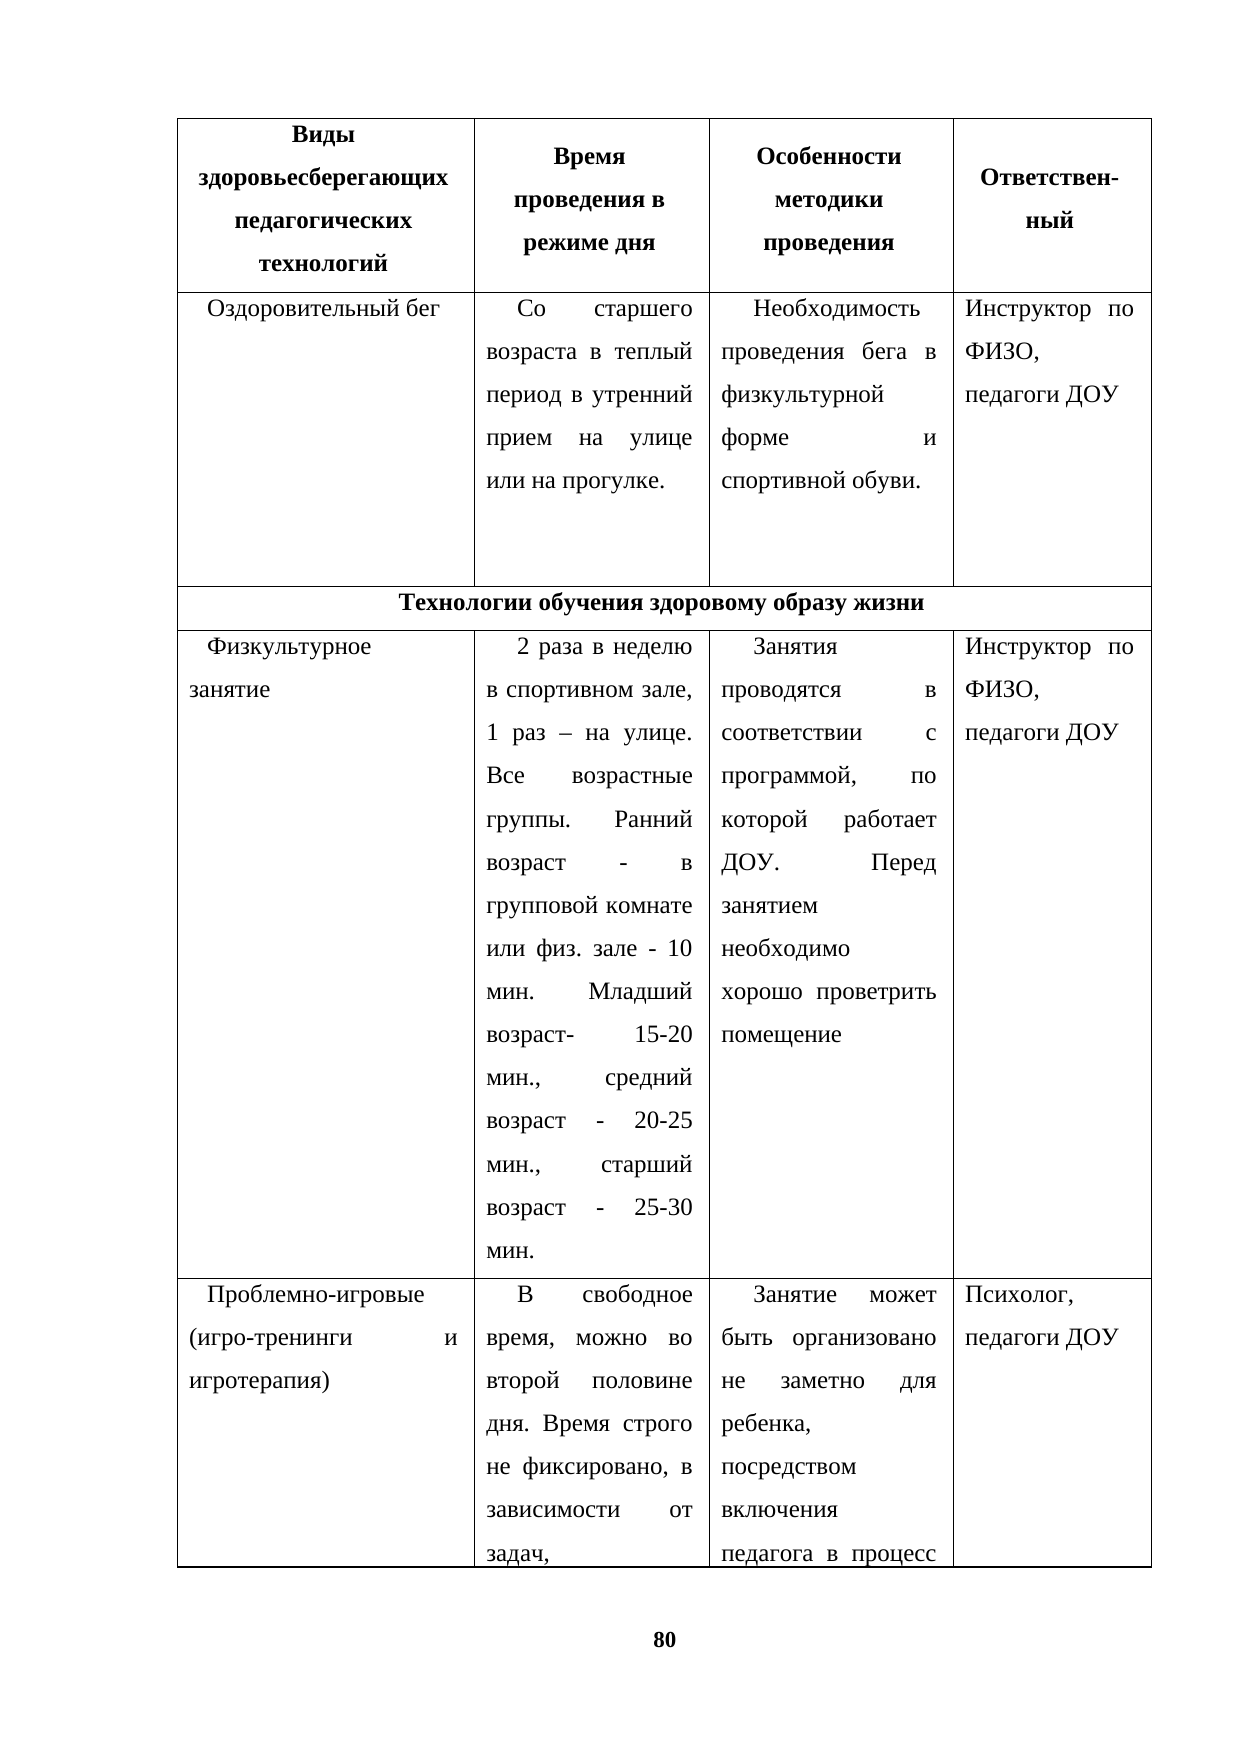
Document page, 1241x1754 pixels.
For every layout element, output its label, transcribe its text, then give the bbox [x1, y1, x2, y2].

table_header Ответствен- ный [954, 119, 1151, 292]
table_header Особенности методики проведения [710, 119, 953, 292]
table_cell Инструктор по ФИЗО, педагоги ДОУ [954, 631, 1151, 1278]
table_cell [178, 1279, 474, 1566]
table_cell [710, 1279, 953, 1566]
table_cell 2 раза в неделю в спортивном зале, 1 раз – на улице. Все возрастные группы. Ранний возраст - в групповой комнате или физ. зале - 10 мин. Младший возраст- 15-20 мин., средний возраст - 20-25 мин., старший возраст - 25-30 мин. [475, 631, 709, 1278]
table_cell Оздоровительный бег [178, 293, 474, 586]
table_cell Психолог, педагоги ДОУ [954, 1279, 1151, 1566]
table_cell Технологии обучения здоровому образу жизни [178, 587, 1151, 630]
table_cell Необходимость проведения бега в физкультурной форме и спортивной обуви. [710, 293, 953, 586]
table_cell Занятия проводятся в соответствии с программой, по которой работает ДОУ. Перед занятием необходимо хорошо проветрить помещение [710, 631, 953, 1278]
table_cell Инструктор по ФИЗО, педагоги ДОУ [954, 293, 1151, 586]
table_cell Со старшего возраста в теплый период в утренний прием на улице или на прогулке. [475, 293, 709, 586]
table_cell Физкультурное занятие [178, 631, 474, 1278]
table_header Время проведения в режиме дня [475, 119, 709, 292]
table_header Виды здоровьесберегающих педагогических технологий [178, 119, 474, 292]
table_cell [475, 1279, 709, 1566]
